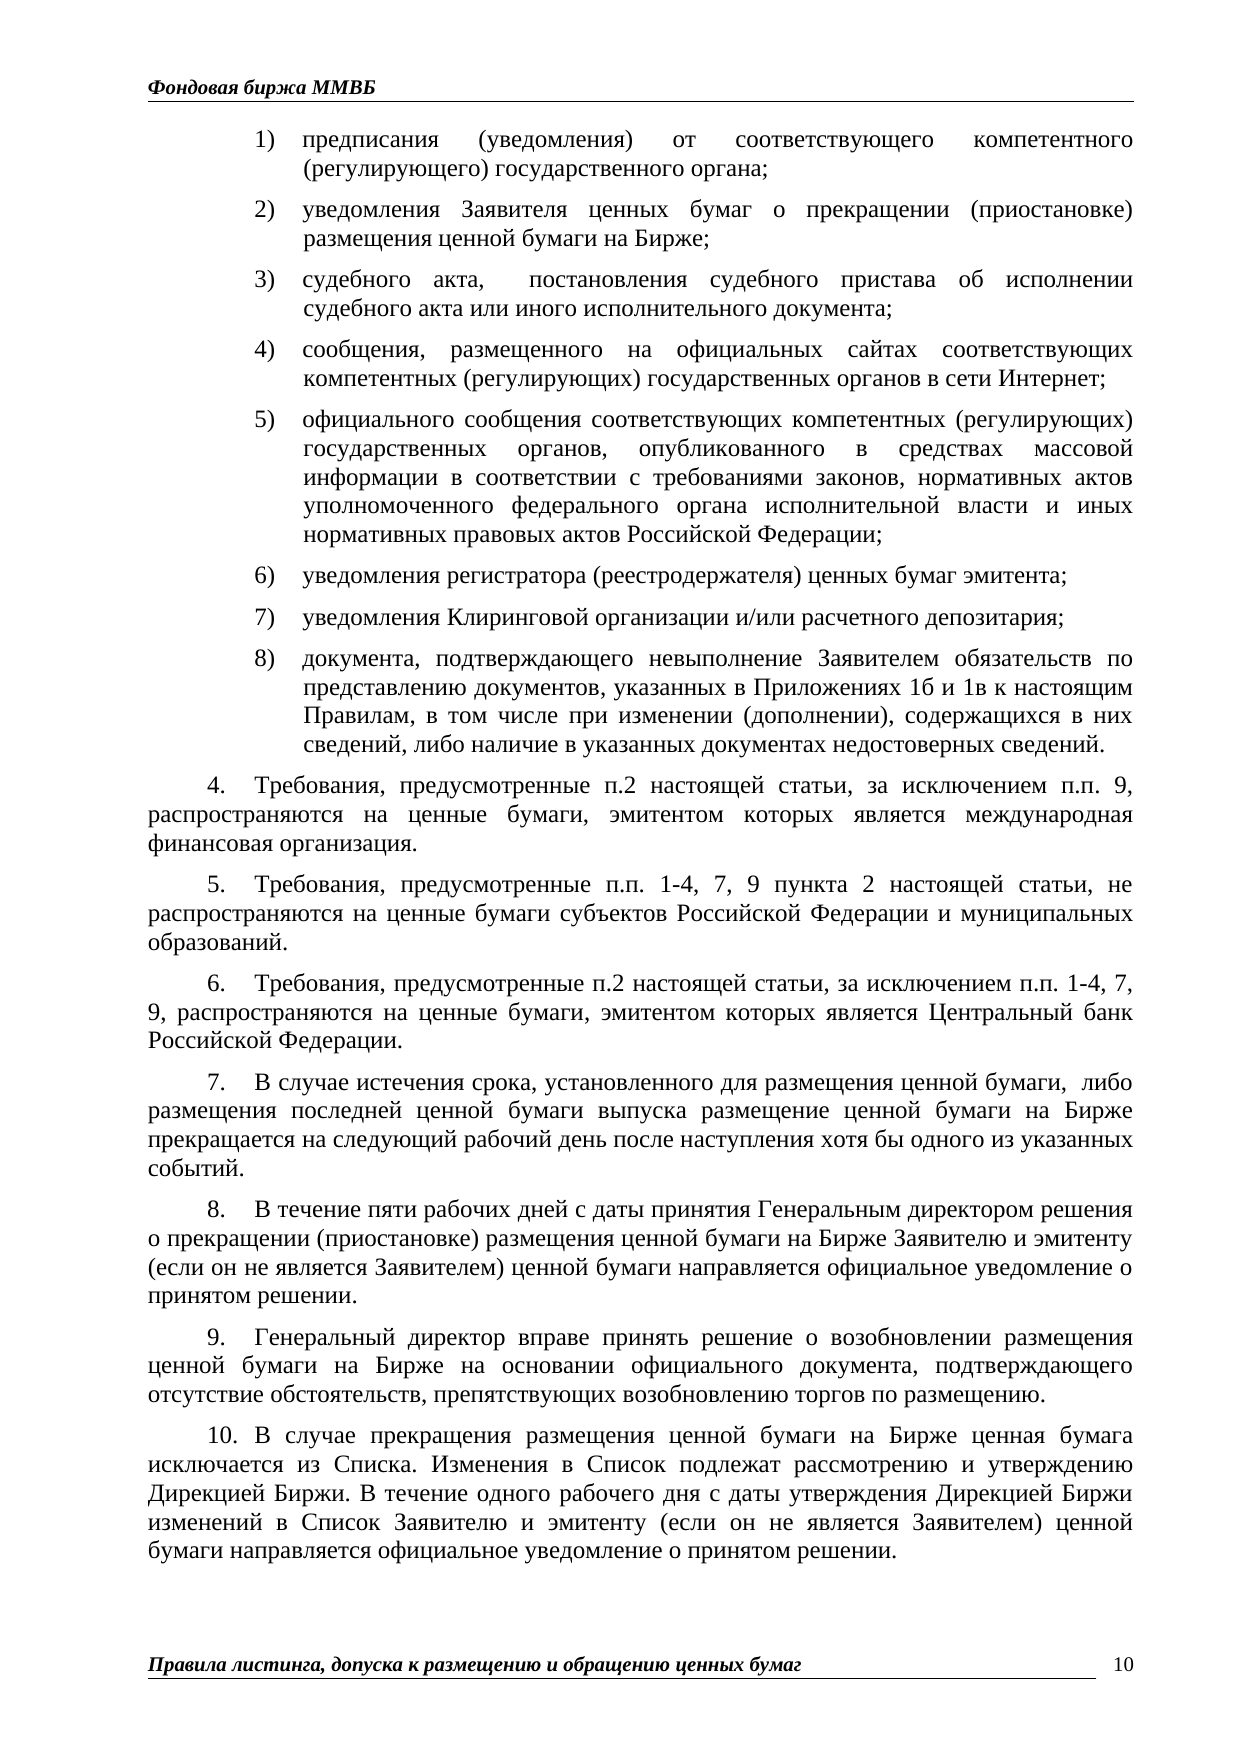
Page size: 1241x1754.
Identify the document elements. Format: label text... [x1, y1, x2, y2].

list предписания (уведомления) от соответствующего компетентного (регулирующего) государственного органа; [254, 124, 1134, 182]
text 6. Требования, предусмотренные п.2 настоящей статьи, за исключением п.п. 1-4, 7, 9, распространяются на ценные бумаги, эмитентом которых является Центральный банк Российской Федерации. [148, 968, 1134, 1054]
list уведомления Клиринговой организации и/или расчетного депозитария; [254, 602, 1134, 630]
list официального сообщения соответствующих компетентных (регулирующих) государственных органов, опубликованного в средствах массовой информации в соответствии с требованиями законов, нормативных актов уполномоченного федерального органа исполнительной власти и иных нормативных правовых актов Российской Федерации; [254, 404, 1134, 548]
text 4. Требования, предусмотренные п.2 настоящей статьи, за исключением п.п. 9, распространяются на ценные бумаги, эмитентом которых является международная финансовая организация. [148, 770, 1134, 857]
list сообщения, размещенного на официальных сайтах соответствующих компетентных (регулирующих) государственных органов в сети Интернет; [254, 334, 1134, 392]
text 8. В течение пяти рабочих дней с даты принятия Генеральным директором решения о прекращении (приостановке) размещения ценной бумаги на Бирже Заявителю и эмитенту (если он не является Заявителем) ценной бумаги направляется официальное уведомление о принятом решении. [148, 1194, 1134, 1309]
text 10. В случае прекращения размещения ценной бумаги на Бирже ценная бумага исключается из Списка. Изменения в Список подлежат рассмотрению и утверждению Дирекцией Биржи. В течение одного рабочего дня с даты утверждения Дирекцией Биржи изменений в Список Заявителю и эмитенту (если он не является Заявителем) ценной бумаги направляется официальное уведомление о принятом решении. [148, 1420, 1134, 1564]
list документа, подтверждающего невыполнение Заявителем обязательств по представлению документов, указанных в Приложениях 1б и 1в к настоящим Правилам, в том числе при изменении (дополнении), содержащихся в них сведений, либо наличие в указанных документах недостоверных сведений. [254, 643, 1134, 758]
list судебного акта, постановления судебного пристава об исполнении судебного акта или иного исполнительного документа; [254, 264, 1134, 322]
list уведомления Заявителя ценных бумаг о прекращении (приостановке) размещения ценной бумаги на Бирже; [254, 194, 1134, 252]
text 9. Генеральный директор вправе принять решение о возобновлении размещения ценной бумаги на Бирже на основании официального документа, подтверждающего отсутствие обстоятельств, препятствующих возобновлению торгов по размещению. [148, 1322, 1134, 1408]
text 7. В случае истечения срока, установленного для размещения ценной бумаги, либо размещения последней ценной бумаги выпуска размещение ценной бумаги на Бирже прекращается на следующий рабочий день после наступления хотя бы одного из указанных событий. [148, 1067, 1134, 1182]
text 5. Требования, предусмотренные п.п. 1-4, 7, 9 пункта 2 настоящей статьи, не распространяются на ценные бумаги субъектов Российской Федерации и муниципальных образований. [148, 869, 1134, 955]
list уведомления регистратора (реестродержателя) ценных бумаг эмитента; [254, 560, 1134, 589]
